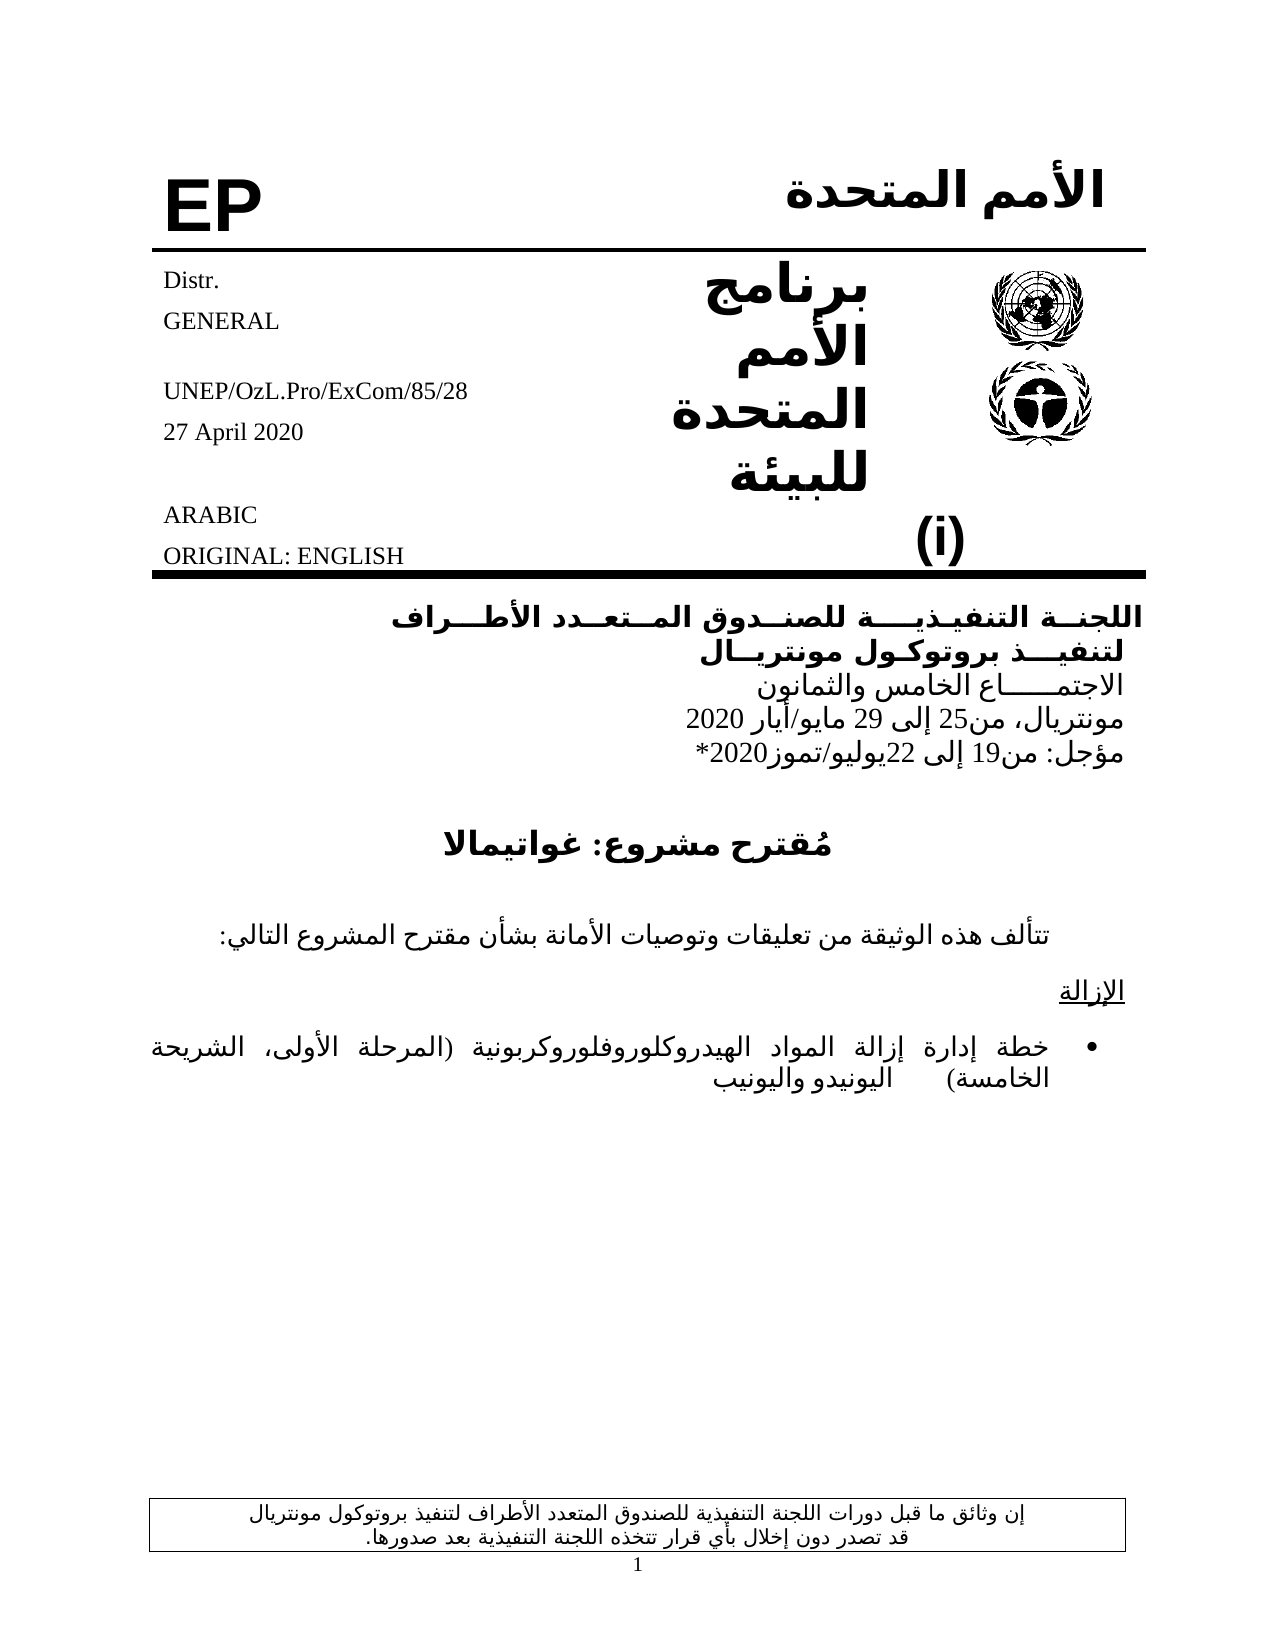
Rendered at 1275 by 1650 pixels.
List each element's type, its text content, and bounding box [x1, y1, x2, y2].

title مُقترح مشروع: غواتيمالا [150, 824, 1125, 863]
text اللجنــة التنفيـذيــــة للصنــدوق المــتعــدد الأطـــراف [150, 600, 1125, 634]
table_cell [929, 252, 1146, 570]
table_cell Distr. GENERAL 27 April 2020 ARABIC ORIGINAL: ENGLISH [152, 252, 575, 570]
subtitle مؤجل: من19 إلى 22يوليو/تموز2020* [150, 735, 1124, 768]
subtitle الإزالة [150, 975, 1125, 1006]
subtitle مونتريال، من25 إلى 29 مايو/أيار 2020 [150, 701, 1124, 735]
table_header EP [152, 161, 611, 247]
text لتنفيـــذ بروتوكـول مونتريــال [150, 634, 1125, 668]
picture [985, 357, 1094, 449]
subtitle خطة إدارة إزالة المواد الهيدروكلوروفلوروكربونية (المرحلة الأولى، الشريحة الخامسة) اليونيدو واليونيب [150, 1031, 1087, 1094]
subtitle تتألف هذه الوثيقة من تعليقات وتوصيات الأمانة بشأن مقترح المشروع التالي: [150, 919, 1125, 950]
table_cell برنامج الأمم المتحدة للبيئة ل [575, 252, 929, 570]
text الاجتمــــــاع الخامس والثمانون [150, 668, 1124, 701]
table_header الأمم المتحدة [611, 161, 1146, 247]
